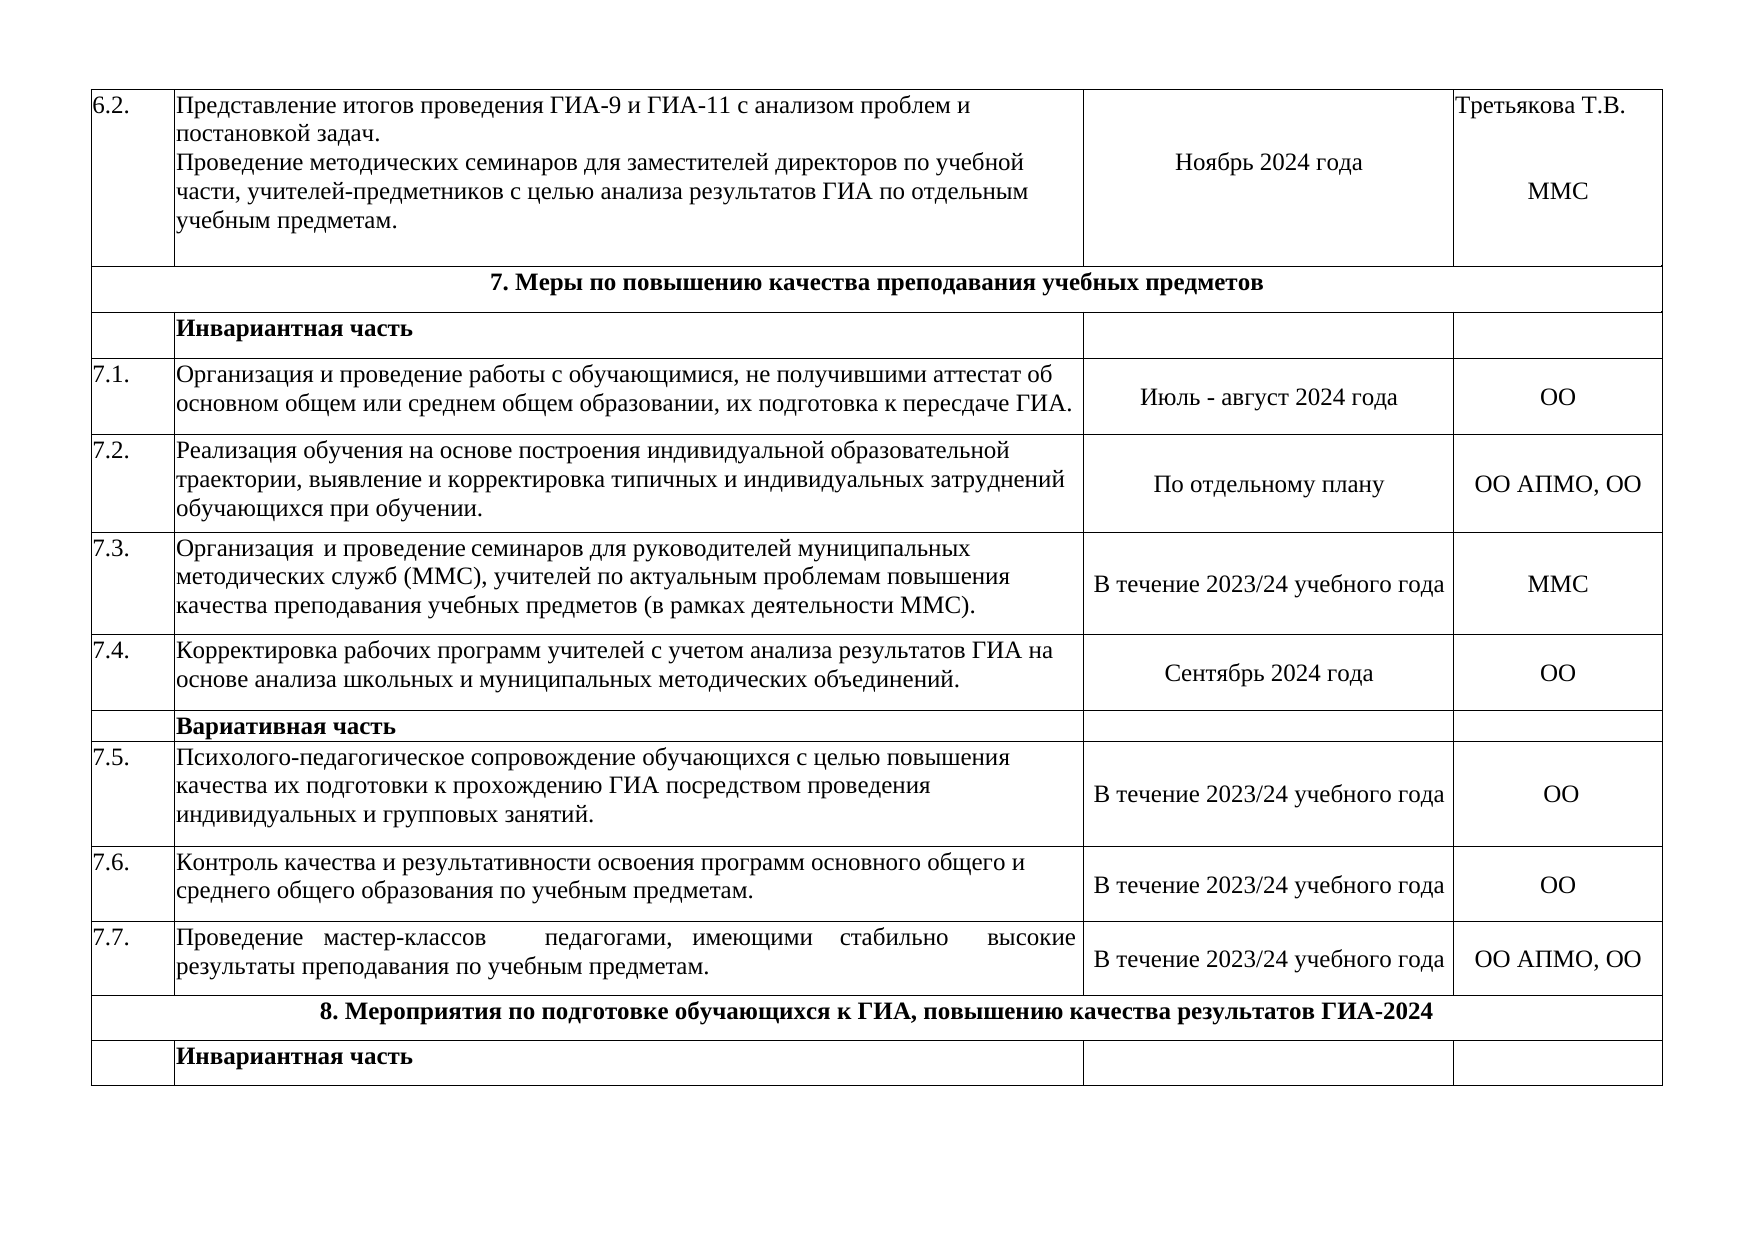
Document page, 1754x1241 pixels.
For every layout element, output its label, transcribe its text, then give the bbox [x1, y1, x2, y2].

table_cell Контроль качества и результативности освоения программ основного общего и среднего общего образования по учебным предметам. [175, 847, 1083, 921]
table_cell Инвариантная часть [175, 1041, 1083, 1085]
table_cell [1454, 711, 1662, 741]
table_cell Инвариантная часть [175, 313, 1083, 358]
table_cell [1084, 711, 1453, 741]
table_cell 7.4. [92, 635, 174, 710]
table_cell 7.1. [92, 359, 174, 434]
table_cell [1454, 1041, 1662, 1085]
table_cell Психолого-педагогическое сопровождение обучающихся с целью повышения качества их подготовки к прохождению ГИА посредством проведения индивидуальных и групповых занятий. [175, 742, 1083, 846]
table_cell 7.3. [92, 533, 174, 634]
table_cell Организация и проведение семинаров для руководителей муниципальных методических служб (ММС), учителей по актуальным проблемам повышения качества преподавания учебных предметов (в рамках деятельности ММС). [175, 533, 1083, 634]
table_cell Третьякова Т.В. ММС [1454, 90, 1662, 266]
table_cell В течение 2023/24 учебного года [1084, 742, 1453, 846]
table_cell ММС [1454, 533, 1662, 634]
table_cell Реализация обучения на основе построения индивидуальной образовательной траектории, выявление и корректировка типичных и индивидуальных затруднений обучающихся при обучении. [175, 435, 1083, 532]
table_cell 7.6. [92, 847, 174, 921]
table_cell В течение 2023/24 учебного года [1084, 847, 1453, 921]
table_cell Ноябрь 2024 года [1084, 90, 1453, 266]
table_cell ОО АПМО, ОО [1454, 922, 1662, 995]
table_cell По отдельному плану [1084, 435, 1453, 532]
table_cell [1084, 1041, 1453, 1085]
table_cell [1084, 313, 1453, 358]
table_cell Вариативная часть [175, 711, 1083, 741]
table_cell 8. Мероприятия по подготовке обучающихся к ГИА, повышению качества результатов ГИА-2024 [92, 996, 1662, 1040]
table_cell В течение 2023/24 учебного года [1084, 922, 1453, 995]
table_cell 7.7. [92, 922, 174, 995]
table_cell ОО [1454, 742, 1662, 846]
table_cell [1454, 313, 1662, 358]
table_cell Представление итогов проведения ГИА-9 и ГИА-11 с анализом проблем и постановкой задач. Проведение методических семинаров для заместителей директоров по учебной части, учителей-предметников с целью анализа результатов ГИА по отдельным учебным предметам. [175, 90, 1083, 266]
table_cell ОО АПМО, ОО [1454, 435, 1662, 532]
table_cell 6.2. [92, 90, 174, 266]
table_cell ОО [1454, 359, 1662, 434]
table_cell Корректировка рабочих программ учителей с учетом анализа результатов ГИА на основе анализа школьных и муниципальных методических объединений. [175, 635, 1083, 710]
table_cell 7. Меры по повышению качества преподавания учебных предметов [92, 267, 1662, 312]
table_cell Сентябрь 2024 года [1084, 635, 1453, 710]
table_cell [92, 1041, 174, 1085]
table_cell Организация и проведение работы с обучающимися, не получившими аттестат об основном общем или среднем общем образовании, их подготовка к пересдаче ГИА. [175, 359, 1083, 434]
table_cell Проведение мастер-классов педагогами, имеющими стабильно высокие результаты преподавания по учебным предметам. [175, 922, 1083, 995]
table_cell ОО [1454, 635, 1662, 710]
table_cell 7.5. [92, 742, 174, 846]
table_cell Июль - август 2024 года [1084, 359, 1453, 434]
table_cell 7.2. [92, 435, 174, 532]
table_cell ОО [1454, 847, 1662, 921]
table_cell [92, 313, 174, 358]
table_cell [92, 711, 174, 741]
table_cell В течение 2023/24 учебного года [1084, 533, 1453, 634]
